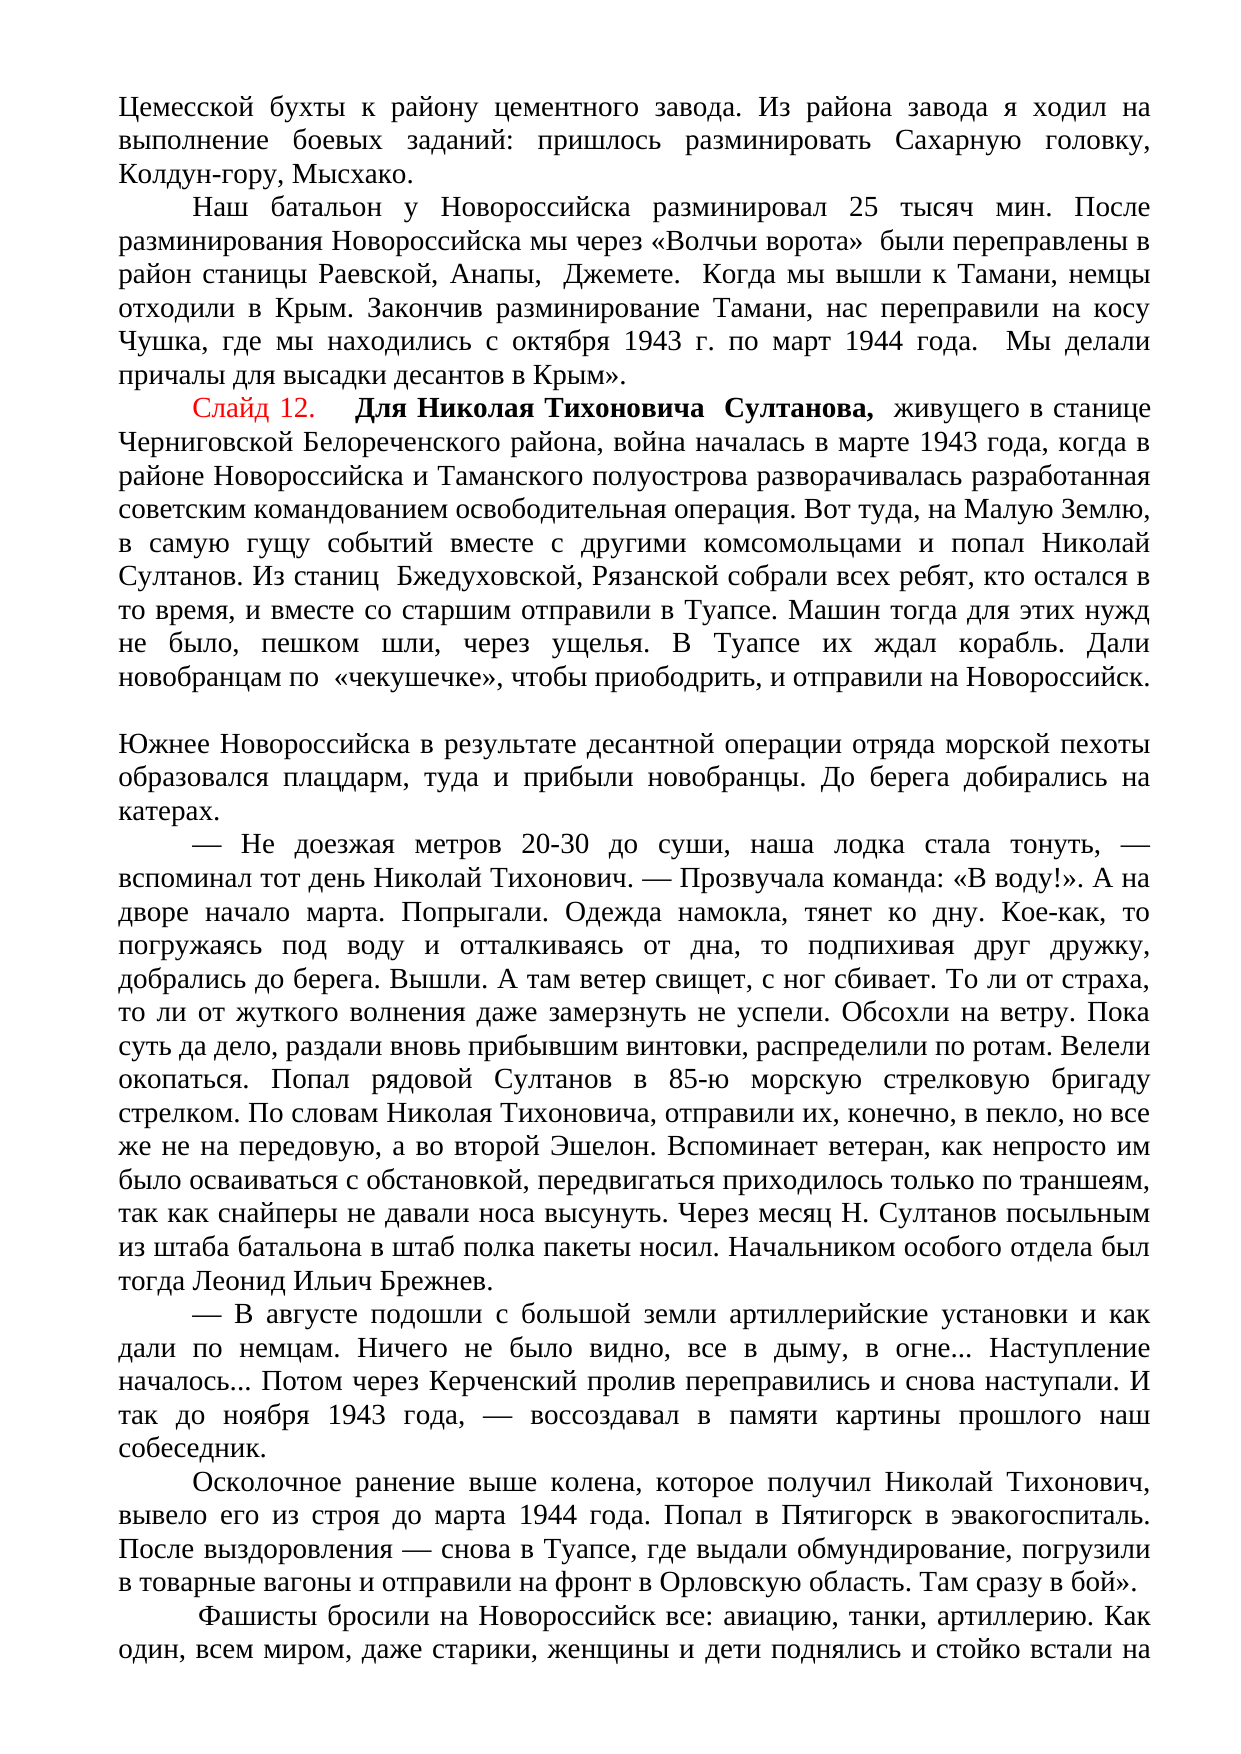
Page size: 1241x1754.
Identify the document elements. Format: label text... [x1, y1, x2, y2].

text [118, 1598, 1152, 1665]
text Осколочное ранение выше колена, которое получил Николай Тихонович, вывело его из строя до марта 1944 года. Попал в Пятигорск в эвакогоспиталь. После выздоровления — снова в Туапсе, где выдали обмундирование, погрузили в товарные вагоны и отправили на фронт в Орловскую область. Там сразу в бой». [118, 1464, 1152, 1598]
text — Не доезжая метров 20-30 до суши, наша лодка стала тонуть, — вспоминал тот день Николай Тихонович. — Прозвучала команда: «В воду!». А на дворе начало марта. Попрыгали. Одежда намокла, тянет ко дну. Кое-как, то погружаясь под воду и отталкиваясь от дна, то подпихивая друг дружку, добрались до берега. Вышли. А там ветер свищет, с ног сбивает. То ли от страха, то ли от жуткого волнения даже замерзнуть не успели. Обсохли на ветру. Пока суть да дело, раздали вновь прибывшим винтовки, распределили по ротам. Велели окопаться. Попал рядовой Султанов в 85-ю морскую стрелковую бригаду стрелком. По словам Николая Тихоновича, отправили их, конечно, в пекло, но все же не на передовую, а во второй Эшелон. Вспоминает ветеран, как непросто им было осваиваться с обстановкой, передвигаться приходилось только по траншеям, так как снайперы не давали носа высунуть. Через месяц Н. Султанов посыльным из штаба батальона в штаб полка пакеты носил. Начальником особого отдела был тогда Леонид Ильич Брежнев. [118, 827, 1152, 1296]
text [118, 89, 1152, 189]
text Наш батальон у Новороссийска разминировал 25 тысяч мин. После разминирования Новороссийска мы через «Волчьи ворота» были переправлены в район станицы Раевской, Анапы, Джемете. Когда мы вышли к Тамани, немцы отходили в Крым. Закончив разминирование Тамани, нас переправили на косу Чушка, где мы находились с октября 1943 г. по март 1944 года. Мы делали причалы для высадки десантов в Крым». [118, 189, 1152, 391]
text Слайд 12. Для Николая Тихоновича Султанова, живущего в станице Черниговской Белореченского района, война началась в марте 1943 года, когда в районе Новороссийска и Таманского полуострова разворачивалась разработанная советским командованием освободительная операция. Вот туда, на Малую Землю, в самую гущу событий вместе с другими комсомольцами и попал Николай Султанов. Из станиц Бжедуховской, Рязанской собрали всех ребят, кто остался в то время, и вместе со старшим отправили в Туапсе. Машин тогда для этих нужд не было, пешком шли, через ущелья. В Туапсе их ждал корабль. Дали новобранцам по «чекушечке», чтобы приободрить, и отправили на Новороссийск. Южнее Новороссийска в результате десантной операции отряда морской пехоты образовался плацдарм, туда и прибыли новобранцы. До берега добирались на катерах. [118, 391, 1152, 827]
text — В августе подошли с большой земли артиллерийские установки и как дали по немцам. Ничего не было видно, все в дыму, в огне... Наступление началось... Потом через Керченский пролив переправились и снова наступали. И так до ноября 1943 года, — воссоздавал в памяти картины прошлого наш собеседник. [118, 1296, 1152, 1464]
